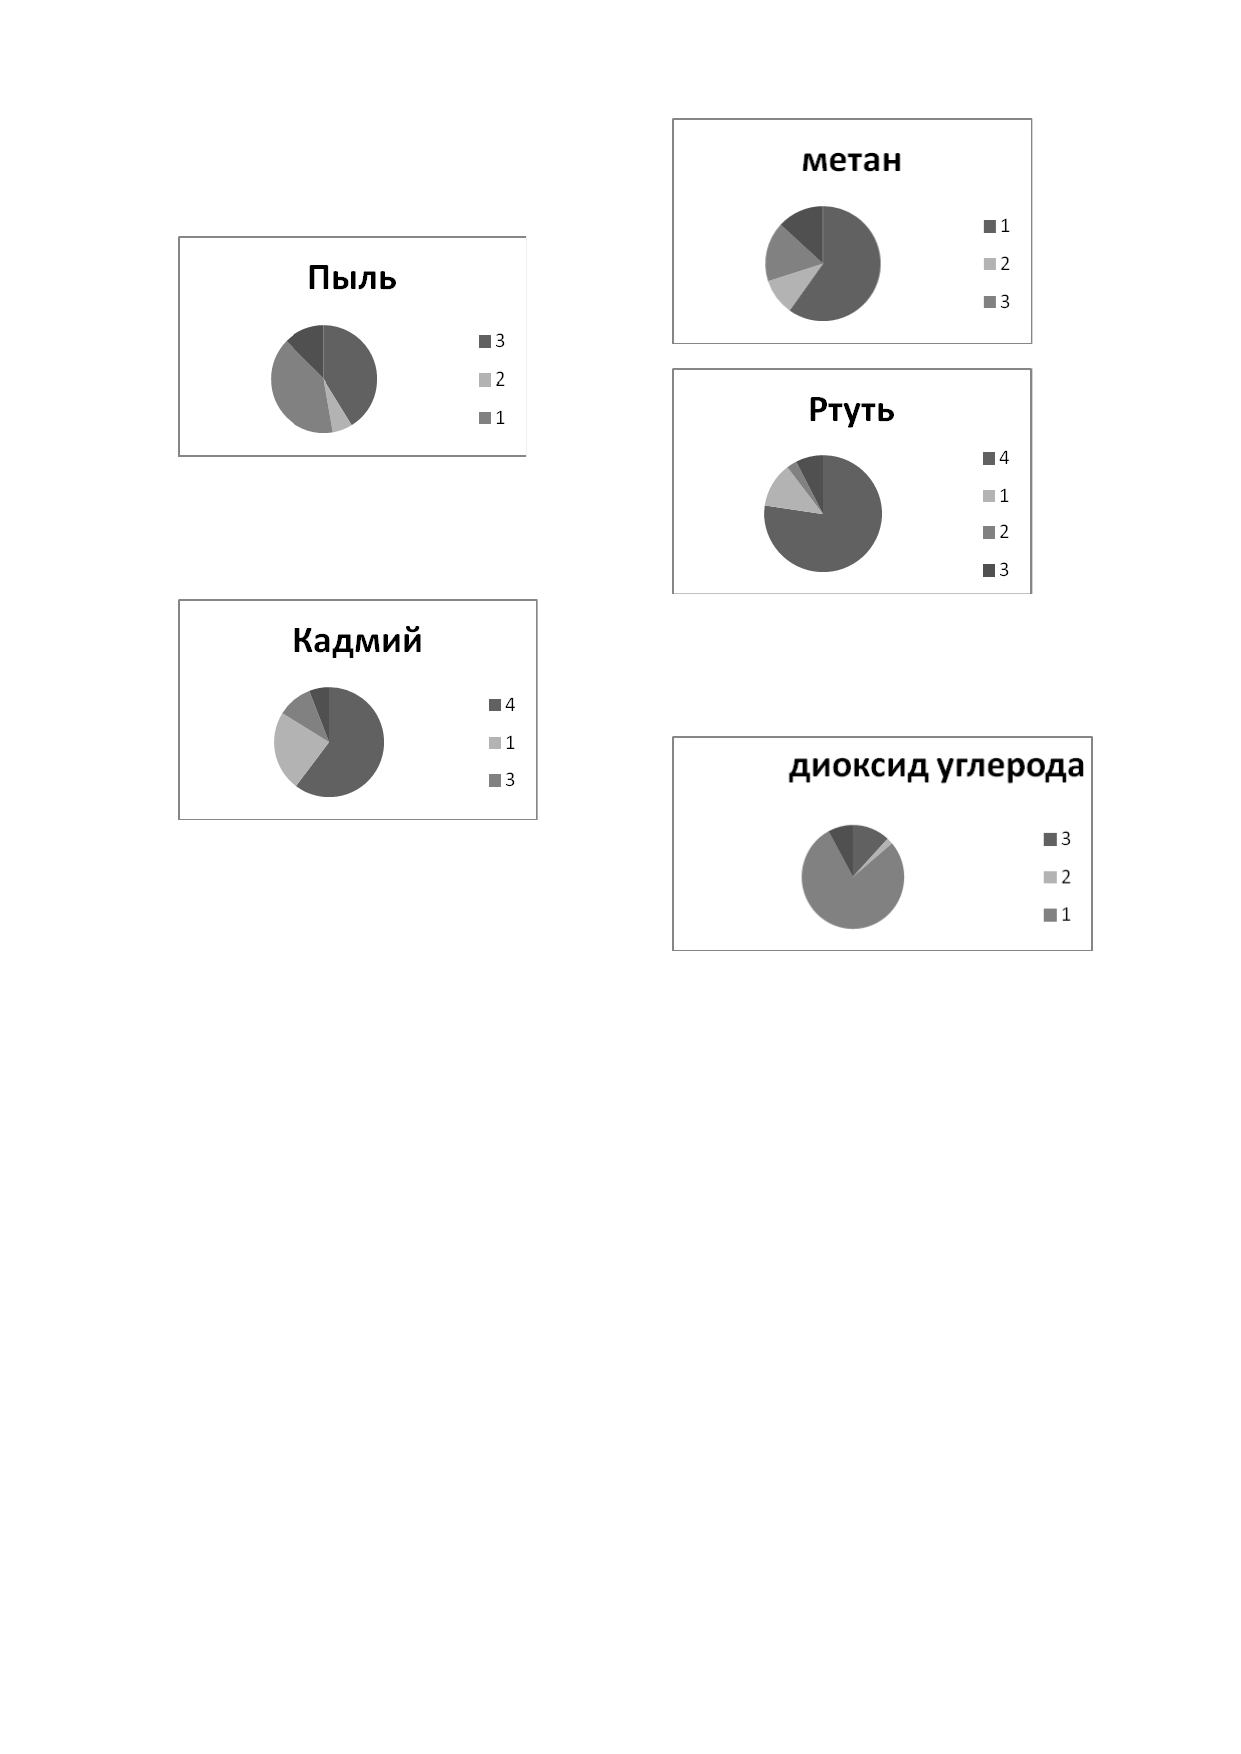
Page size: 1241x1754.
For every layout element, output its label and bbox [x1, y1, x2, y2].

picture [671, 736, 1093, 951]
picture [671, 118, 1033, 344]
picture [177, 599, 538, 820]
picture [177, 236, 527, 457]
picture [671, 368, 1033, 594]
